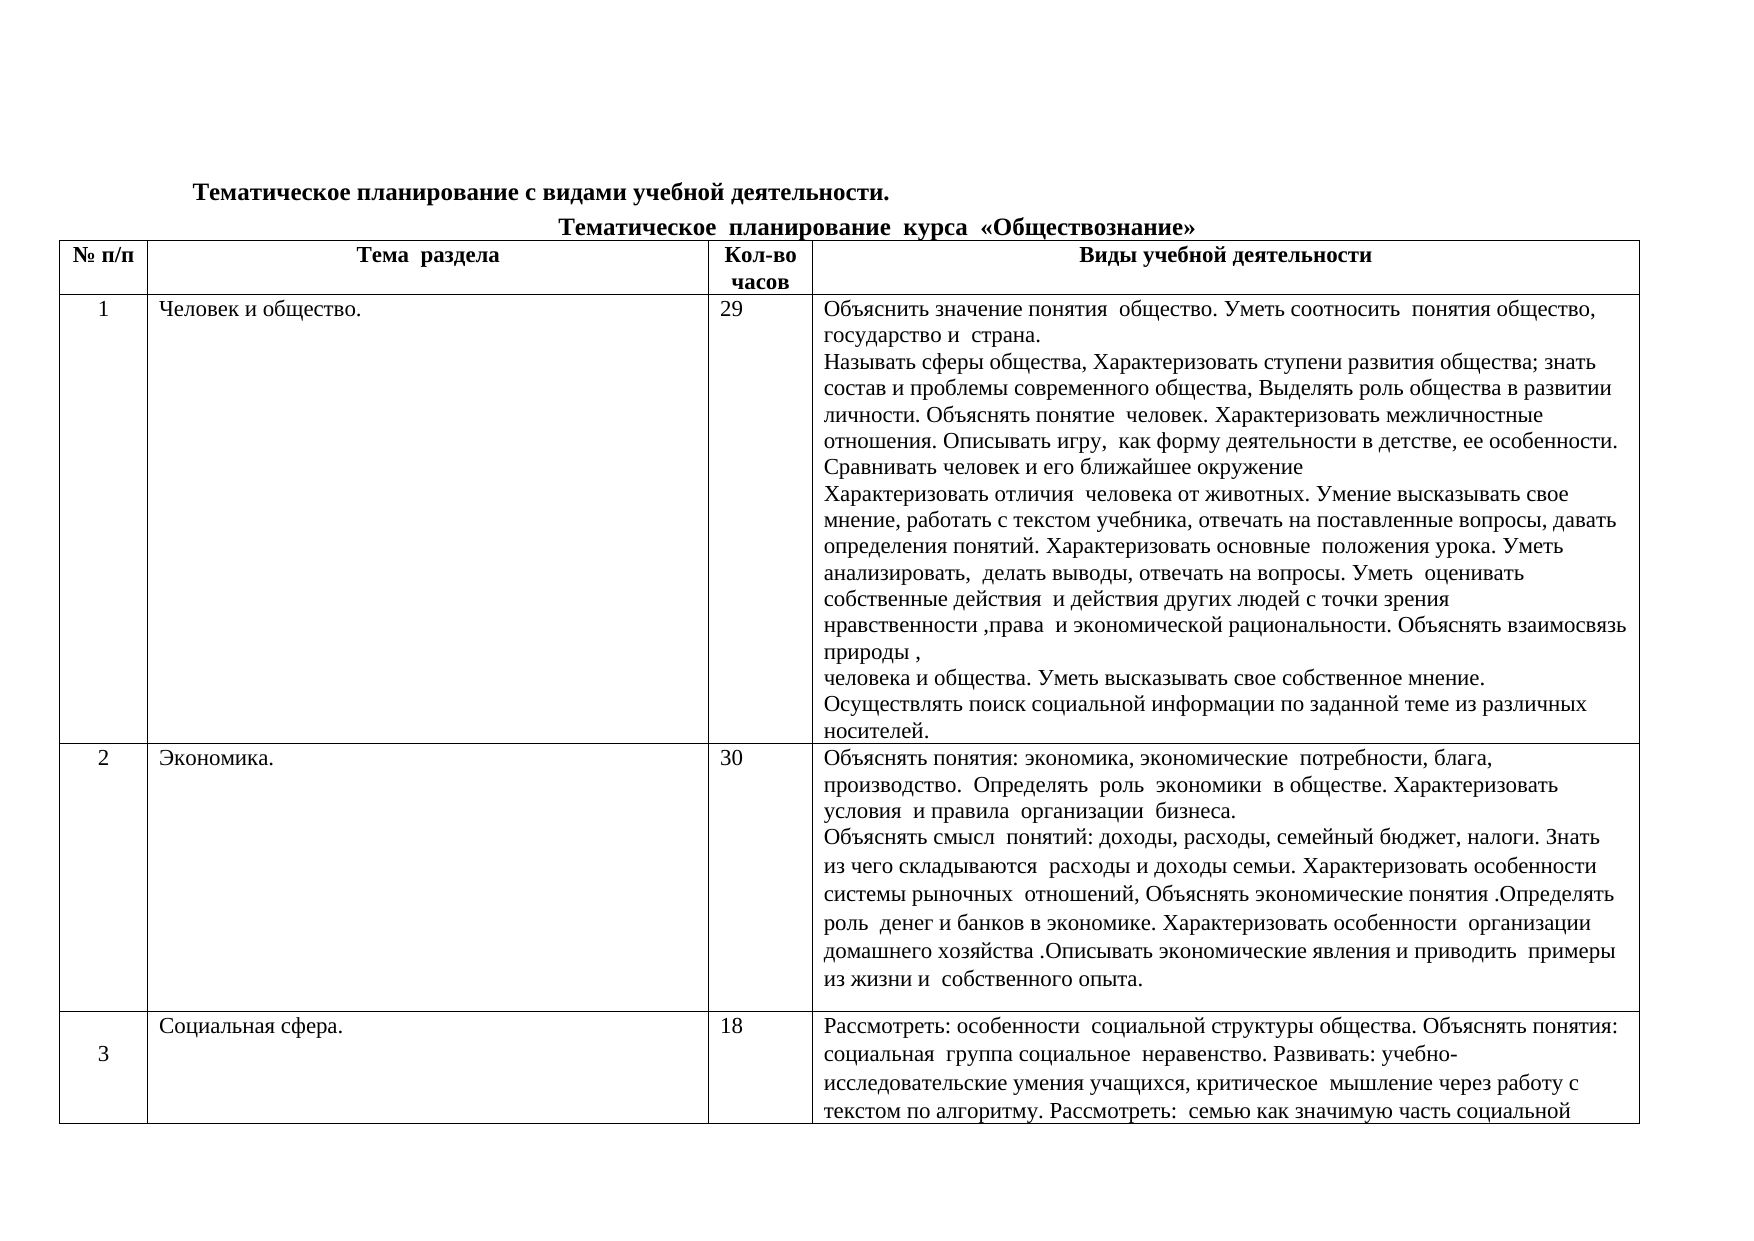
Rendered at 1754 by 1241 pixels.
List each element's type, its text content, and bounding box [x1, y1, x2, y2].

table_cell Человек и общество. [148, 295, 708, 743]
table_header № п/п [60, 241, 147, 294]
table_cell 1 [60, 295, 147, 743]
table_header Тема раздела [148, 241, 708, 294]
table_cell Объяснять понятия: экономика, экономические потребности, блага, производство. Определять роль экономики в обществе. Характеризовать условия и правила организации бизнеса. Объяснять смысл понятий: доходы, расходы, семейный бюджет, налоги. Знать из чего складываются расходы и доходы семьи. Характеризовать особенности системы рыночных отношений, Объяснять экономические понятия .Определять роль денег и банков в экономике. Характеризовать особенности организации домашнего хозяйства .Описывать экономические явления и приводить примеры из жизни и собственного опыта. [813, 744, 1639, 1011]
table_cell Экономика. [148, 744, 708, 1011]
text Тематическое планирование курса «Обществознание» [118, 212, 1636, 240]
table_cell Объяснить значение понятия общество. Уметь соотносить понятия общество, государство и страна. Называть сферы общества, Характеризовать ступени развития общества; знать состав и проблемы современного общества, Выделять роль общества в развитии личности. Объяснять понятие человек. Характеризовать межличностные отношения. Описывать игру, как форму деятельности в детстве, ее особенности. Сравнивать человек и его ближайшее окружение Характеризовать отличия человека от животных. Умение высказывать свое мнение, работать с текстом учебника, отвечать на поставленные вопросы, давать определения понятий. Характеризовать основные положения урока. Уметь анализировать, делать выводы, отвечать на вопросы. Уметь оценивать собственные действия и действия других людей с точки зрения нравственности ,права и экономической рациональности. Объяснять взаимосвязь природы , человека и общества. Уметь высказывать свое собственное мнение. Осуществлять поиск социальной информации по заданной теме из различных носителей. [813, 295, 1639, 743]
table_cell 18 [709, 1012, 812, 1123]
table_cell 30 [709, 744, 812, 1011]
table_cell 29 [709, 295, 812, 743]
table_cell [813, 1012, 1639, 1123]
table_header Кол-во часов [709, 241, 812, 294]
table_header Виды учебной деятельности [813, 241, 1639, 294]
table_cell 2 [60, 744, 147, 1011]
text Тематическое планирование с видами учебной деятельности. [192, 177, 1636, 206]
table_cell 3 [60, 1012, 147, 1123]
table_cell Социальная сфера. [148, 1012, 708, 1123]
